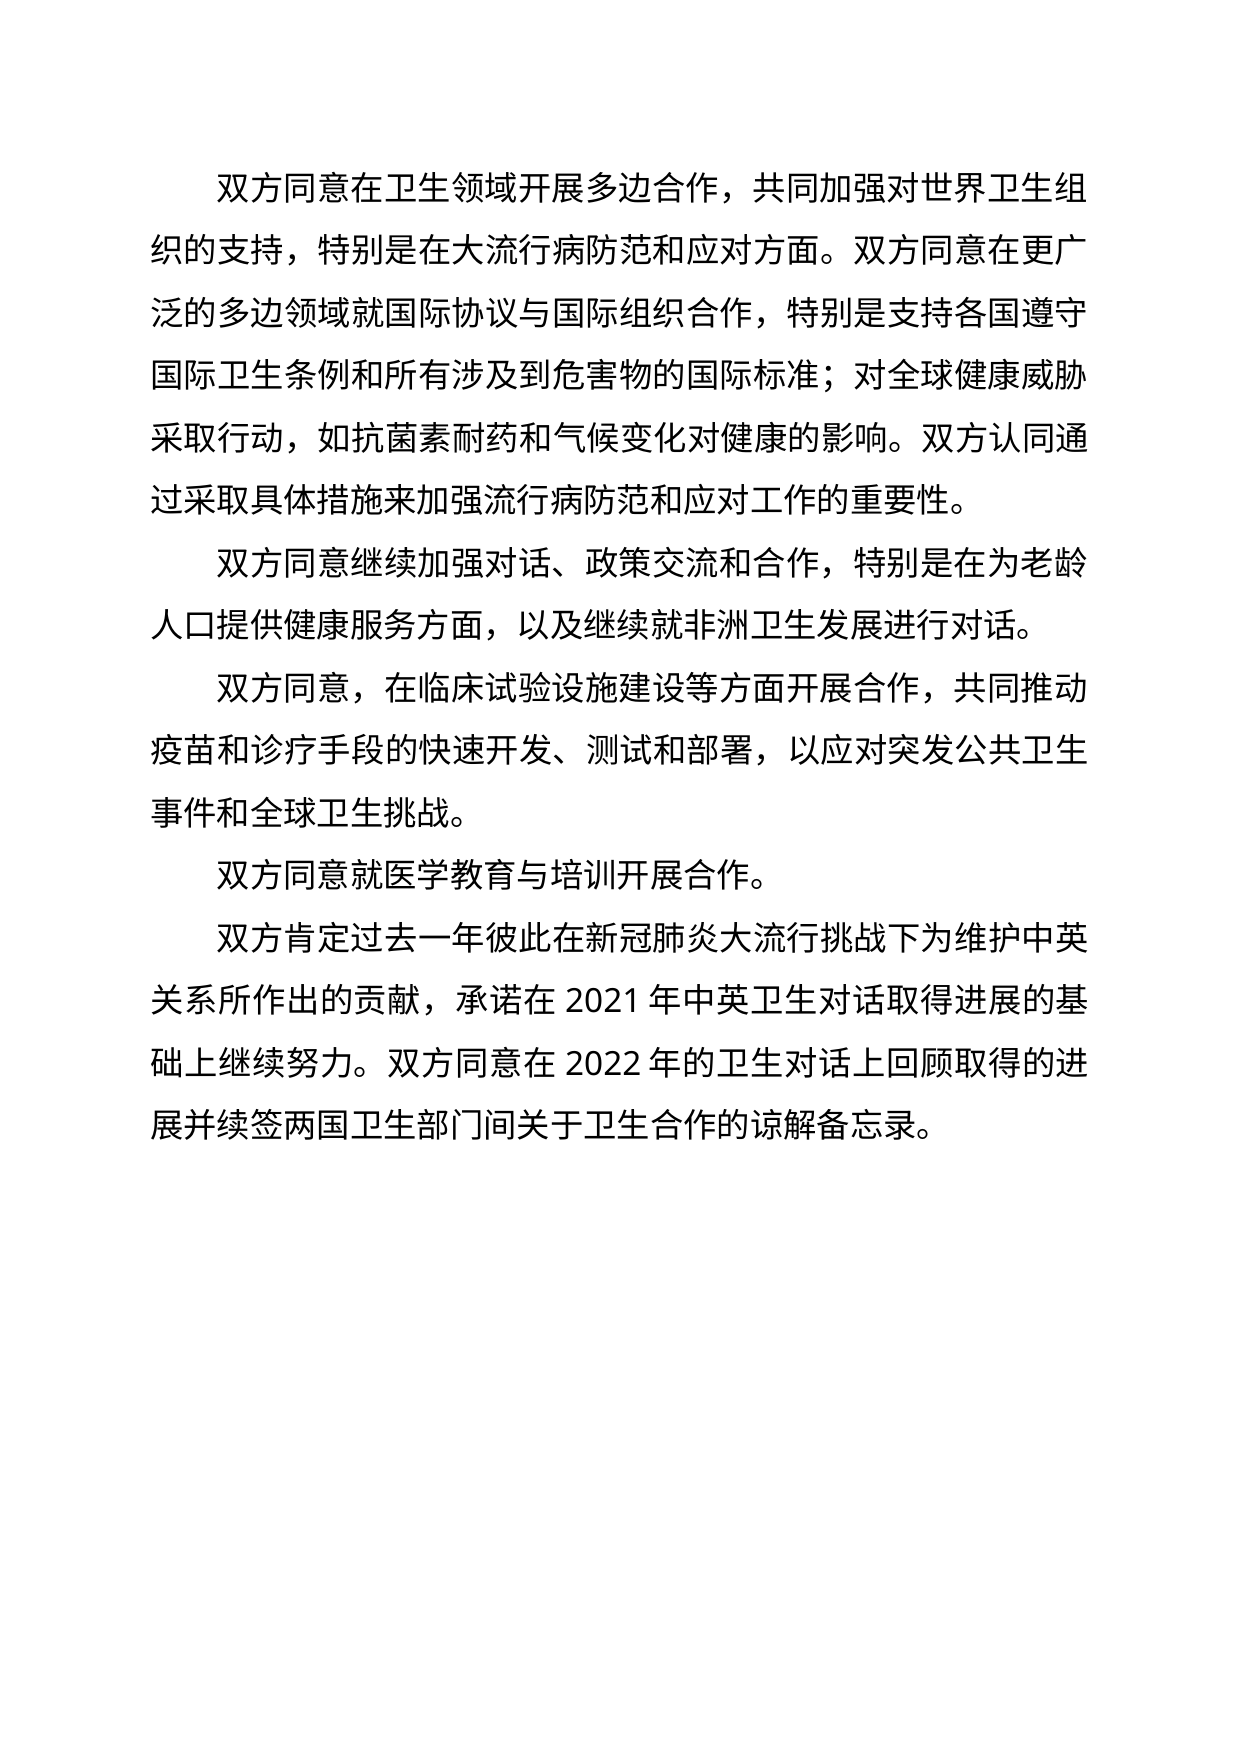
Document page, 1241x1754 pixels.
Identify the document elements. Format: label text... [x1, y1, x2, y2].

text 双方同意继续加强对话、政策交流和合作，特别是在为老龄人口提供健康服务方面，以及继续就非洲卫生发展进行对话。 [150, 525, 1090, 650]
text 双方同意就医学教育与培训开展合作。 [150, 837, 1090, 900]
text 双方肯定过去一年彼此在新冠肺炎大流行挑战下为维护中英关系所作出的贡献，承诺在2021年中英卫生对话取得进展的基础上继续努力。双方同意在2022年的卫生对话上回顾取得的进展并续签两国卫生部门间关于卫生合作的谅解备忘录。 [150, 900, 1090, 1150]
text 双方同意，在临床试验设施建设等方面开展合作，共同推动疫苗和诊疗手段的快速开发、测试和部署，以应对突发公共卫生事件和全球卫生挑战。 [150, 650, 1090, 837]
text 双方同意在卫生领域开展多边合作，共同加强对世界卫生组织的支持，特别是在大流行病防范和应对方面。双方同意在更广泛的多边领域就国际协议与国际组织合作，特别是支持各国遵守国际卫生条例和所有涉及到危害物的国际标准；对全球健康威胁采取行动，如抗菌素耐药和气候变化对健康的影响。双方认同通过采取具体措施来加强流行病防范和应对工作的重要性。 [150, 150, 1090, 525]
